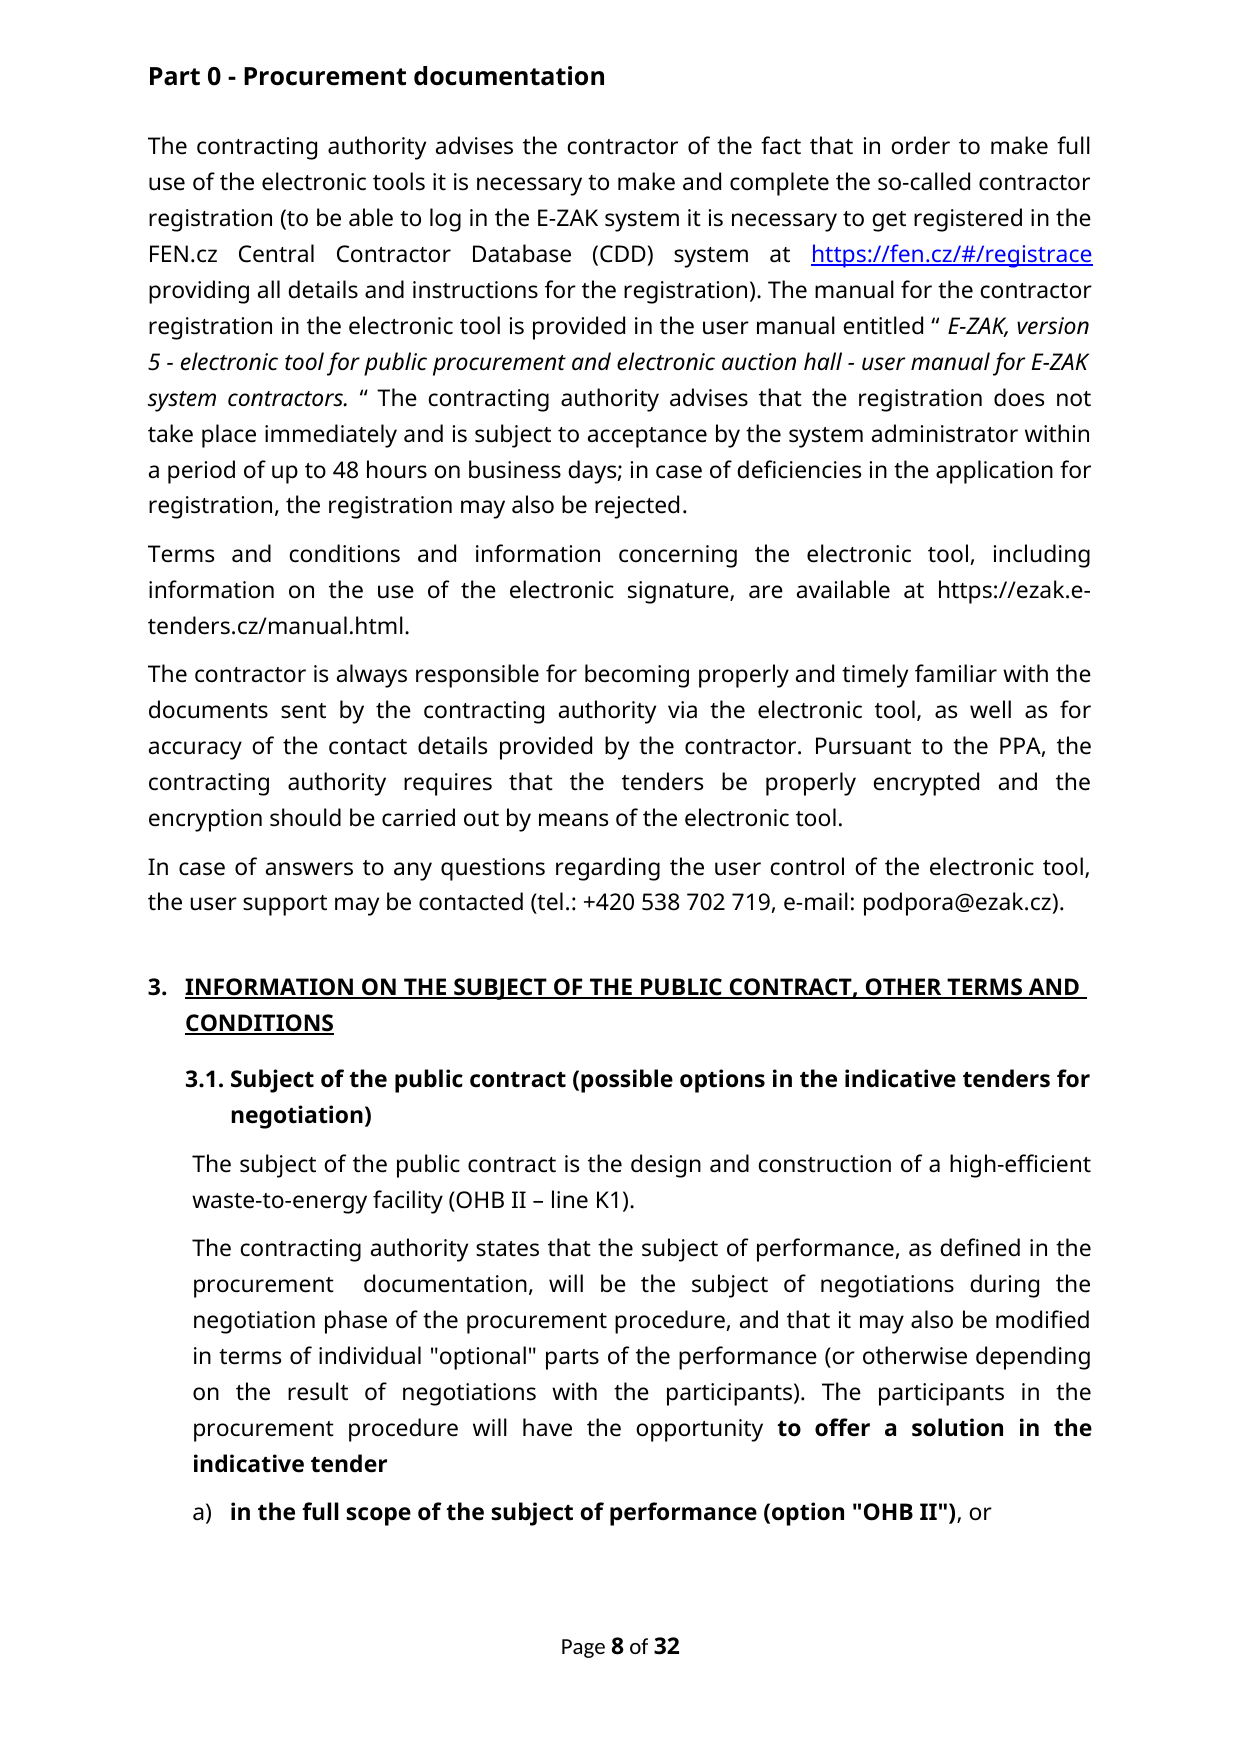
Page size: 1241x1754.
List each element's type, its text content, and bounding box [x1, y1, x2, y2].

text The subject of the public contract is the design and construction of a high-efficient waste-to-energy facility (OHB II – line K1). [192, 1148, 1092, 1215]
text In case of answers to any questions regarding the user control of the electronic tool, the user support may be contacted (tel.: +420 538 702 719, e-mail: podpora@ezak.cz). [148, 850, 1092, 918]
text The contracting authority states that the subject of performance, as defined in the procurement documentation, will be the subject of negotiations during the negotiation phase of the procurement procedure, and that it may also be modified in terms of individual "optional" parts of the performance (or otherwise depending on the result of negotiations with the participants). The participants in the procurement procedure will have the opportunity to offer a solution in the indicative tender [192, 1232, 1092, 1479]
list in the full scope of the subject of performance (option "OHB II"), or [192, 1496, 1092, 1527]
subtitle INFORMATION ON THE SUBJECT OF THE PUBLIC CONTRACT, OTHER TERMS AND CONDITIONS [148, 971, 1092, 1038]
subtitle The contractor is always responsible for becoming properly and timely familiar with the documents sent by the contracting authority via the electronic tool, as well as for accuracy of the contact details provided by the contractor. Pursuant to the PPA, the contracting authority requires that the tenders be properly encrypted and the encryption should be carried out by means of the electronic tool. [148, 658, 1092, 833]
text Terms and conditions and information concerning the electronic tool, including information on the use of the electronic signature, are available at https://ezak.e-tenders.cz/manual.html. [148, 538, 1092, 641]
subtitle The contracting authority advises the contractor of the fact that in order to make full use of the electronic tools it is necessary to make and complete the so-called contractor registration (to be able to log in the E-ZAK system it is necessary to get registered in the FEN.cz Central Contractor Database (CDD) system at https://fen.cz/#/registrace providing all details and instructions for the registration). The manual for the contractor registration in the electronic tool is provided in the user manual entitled “ E-ZAK, version 5 - electronic tool for public procurement and electronic auction hall - user manual for E-ZAK system contractors. “ The contracting authority advises that the registration does not take place immediately and is subject to acceptance by the system administrator within a period of up to 48 hours on business days; in case of deficiencies in the application for registration, the registration may also be rejected. [148, 130, 1092, 521]
subtitle Subject of the public contract (possible options in the indicative tenders for negotiation) [185, 1063, 1092, 1131]
